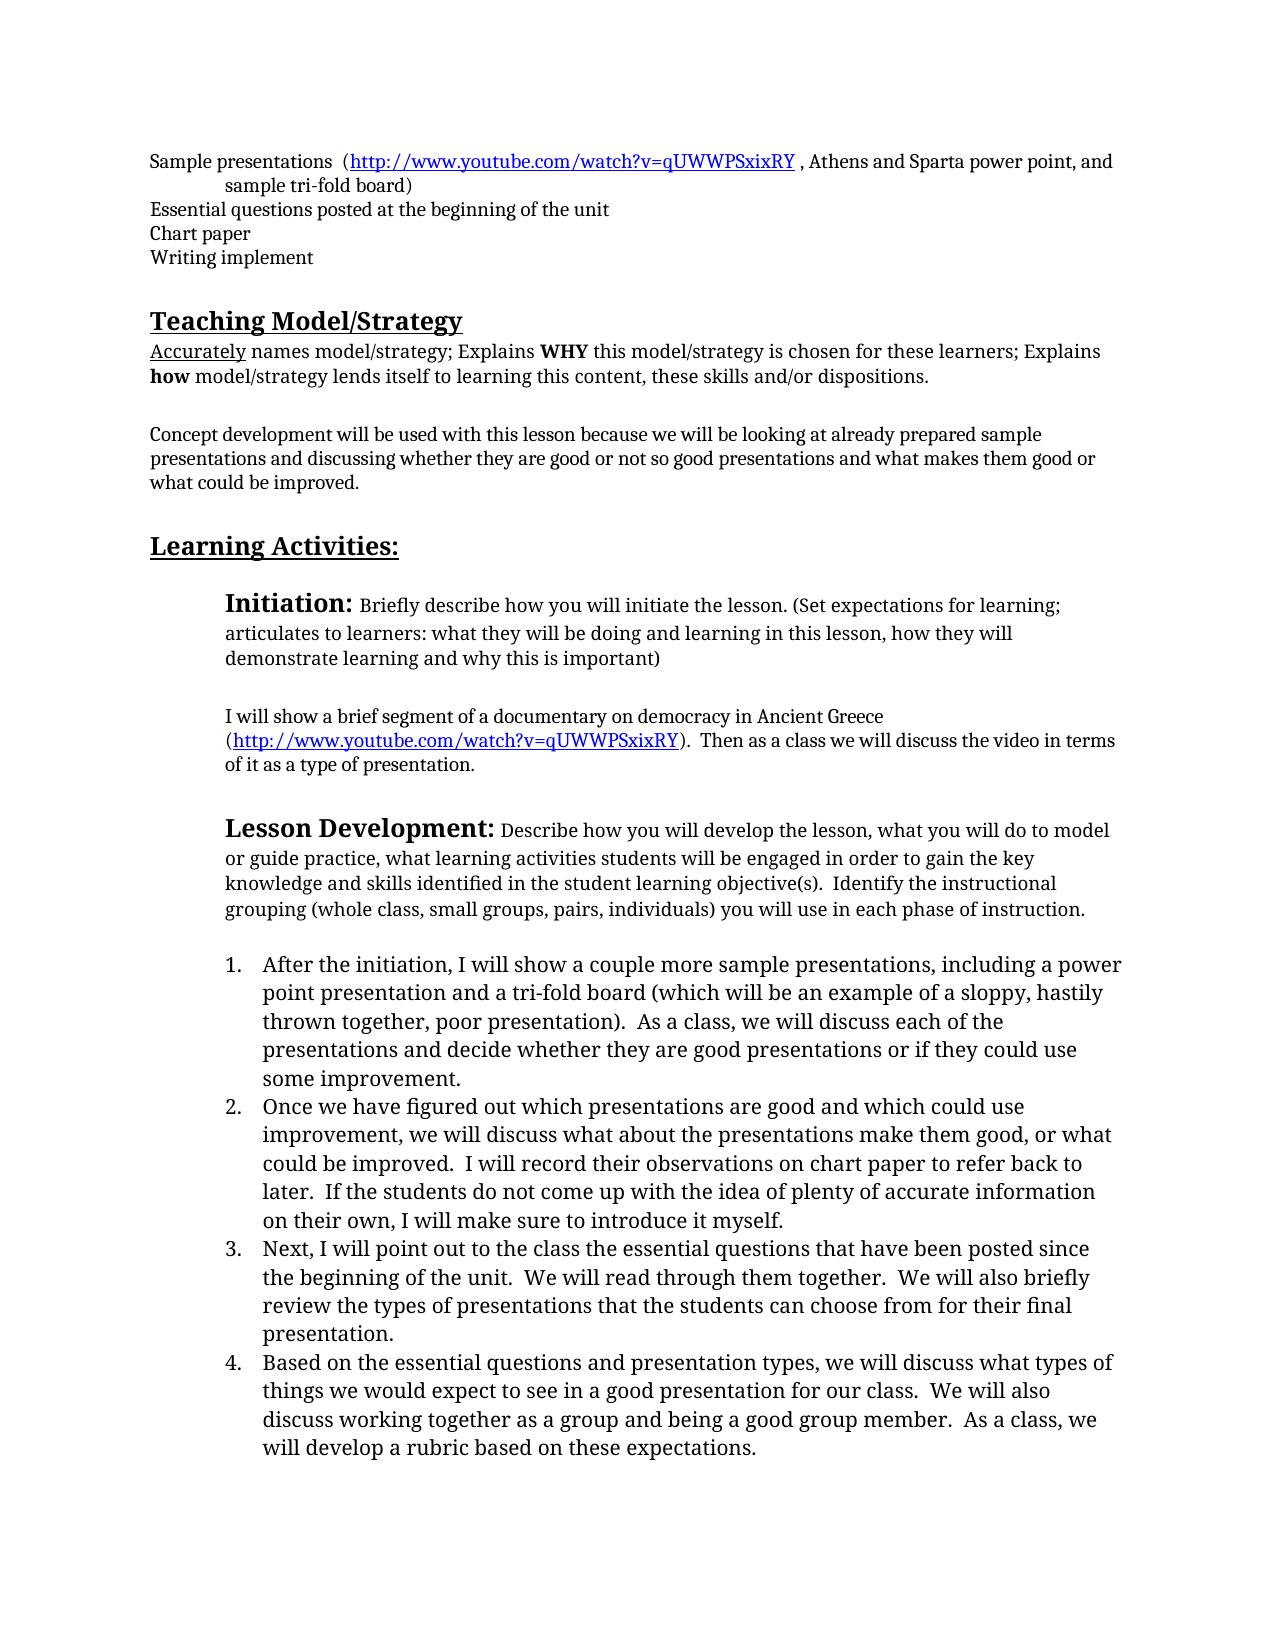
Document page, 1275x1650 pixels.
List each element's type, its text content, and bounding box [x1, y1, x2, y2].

text Concept development will be used with this lesson because we will be looking at already prepared sample presentations and discussing whether they are good or not so good presentations and what makes them good or what could be improved. [150, 423, 1125, 495]
text Accurately names model/strategy; Explains WHY this model/strategy is chosen for these learners; Explains how model/strategy lends itself to learning this content, these skills and/or dispositions. [150, 338, 1125, 389]
list After the initiation, I will show a couple more sample presentations, including a power point presentation and a tri-fold board (which will be an example of a sloppy, hastily thrown together, poor presentation). As a class, we will discuss each of the presentations and decide whether they are good presentations or if they could use some improvement. [225, 950, 1125, 1092]
text Teaching Model/Strategy [150, 304, 1125, 338]
text Sample presentations (http://www.youtube.com/watch?v=qUWWPSxixRY , Athens and Sparta power point, and sample tri-fold board) [150, 150, 1125, 198]
list Once we have figured out which presentations are good and which could use improvement, we will discuss what about the presentations make them good, or what could be improved. I will record their observations on chart paper to refer back to later. If the students do not come up with the idea of plenty of accurate information on their own, I will make sure to introduce it myself. [225, 1092, 1125, 1234]
text I will show a brief segment of a documentary on democracy in Ancient Greece (http://www.youtube.com/watch?v=qUWWPSxixRY). Then as a class we will discuss the video in terms of it as a type of presentation. [225, 705, 1125, 777]
text Lesson Development: Describe how you will develop the lesson, what you will do to model or guide practice, what learning activities students will be engaged in order to gain the key knowledge and skills identified in the student learning objective(s). Identify the instructional grouping (whole class, small groups, pairs, individuals) you will use in each phase of instruction. [225, 811, 1125, 921]
list Next, I will point out to the class the essential questions that have been posted since the beginning of the unit. We will read through them together. We will also briefly review the types of presentations that the students can choose from for their final presentation. [225, 1234, 1125, 1348]
text Essential questions posted at the beginning of the unit [150, 198, 1125, 222]
text Learning Activities: [150, 529, 1125, 563]
list Based on the essential questions and presentation types, we will discuss what types of things we would expect to see in a good presentation for our class. We will also discuss working together as a group and being a good group member. As a class, we will develop a rubric based on these expectations. [225, 1348, 1125, 1462]
text Writing implement [150, 246, 1125, 270]
text Initiation: Briefly describe how you will initiate the lesson. (Set expectations for learning; articulates to learners: what they will be doing and learning in this lesson, how they will demonstrate learning and why this is important) [225, 586, 1125, 671]
text Chart paper [150, 222, 1125, 246]
